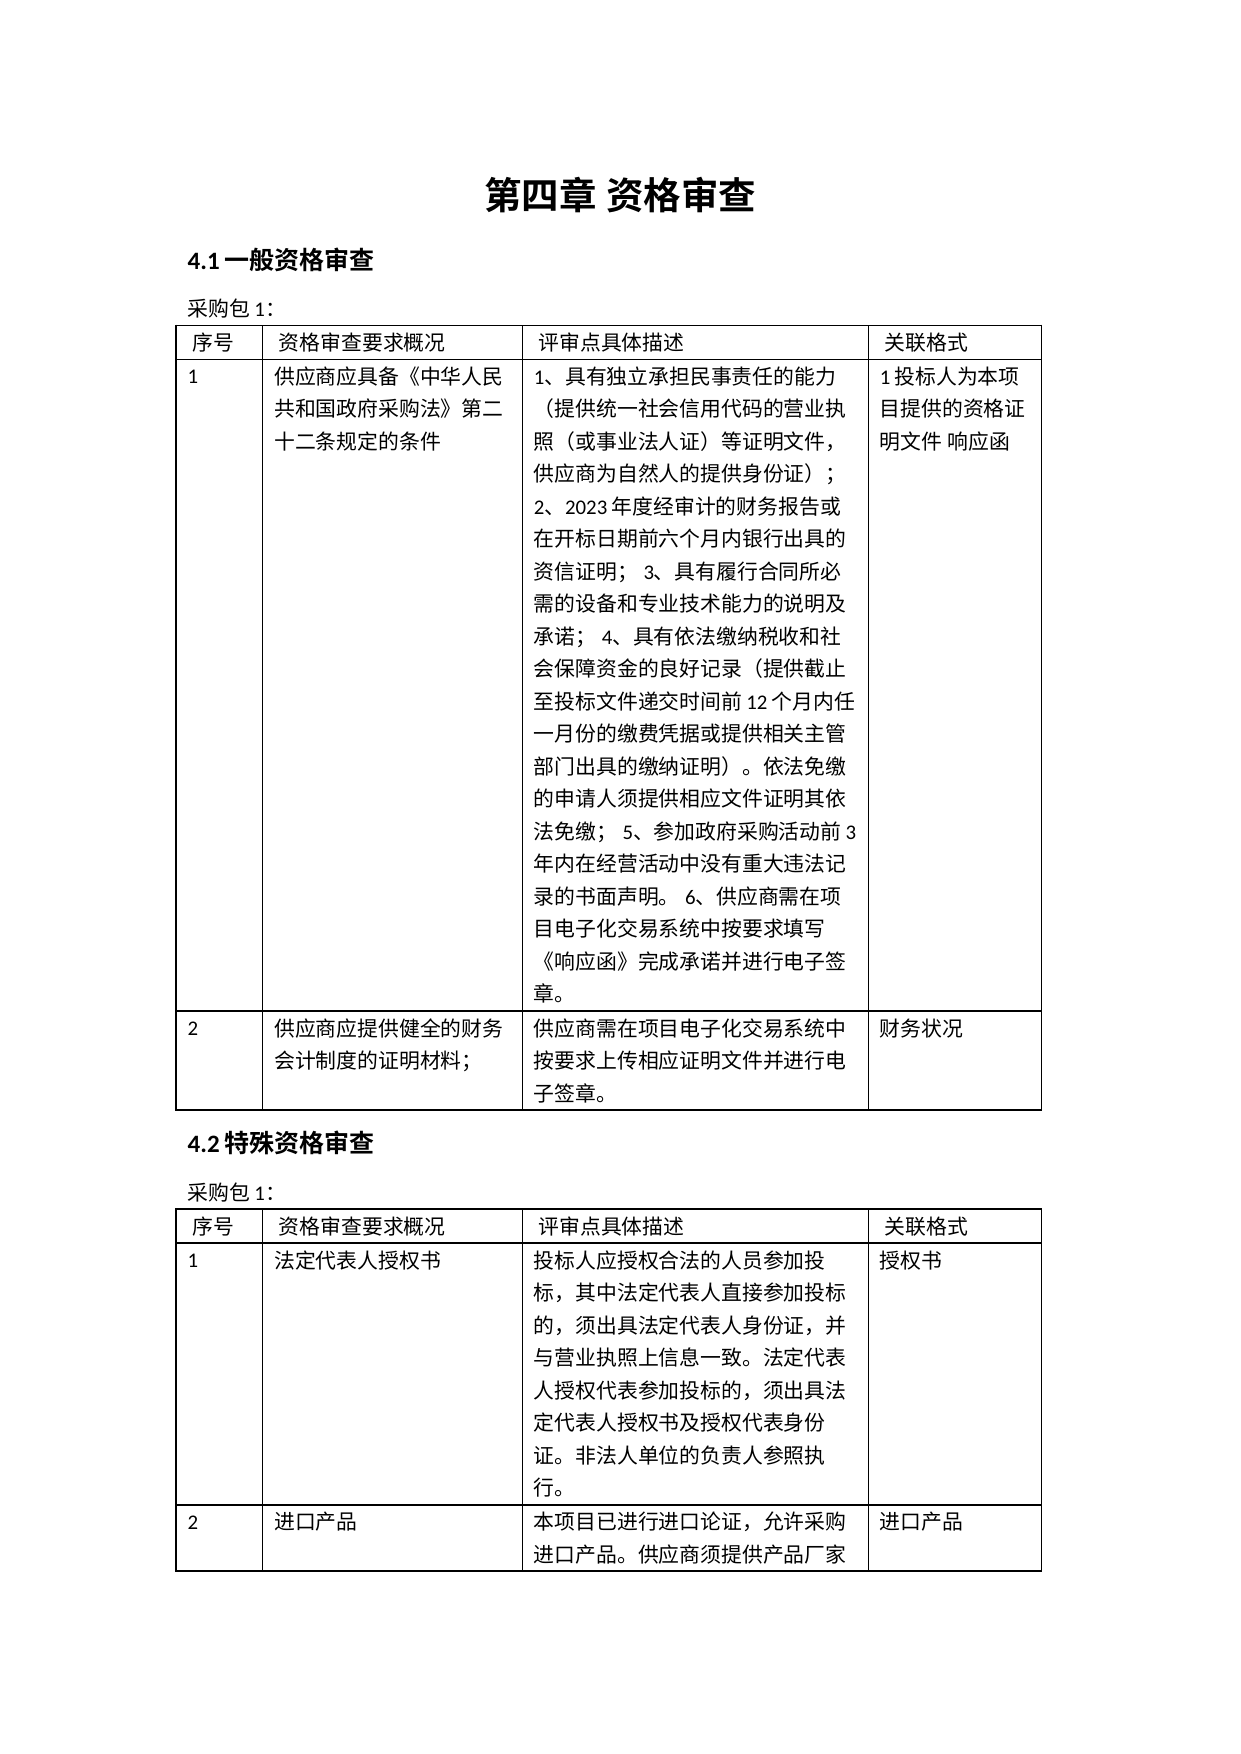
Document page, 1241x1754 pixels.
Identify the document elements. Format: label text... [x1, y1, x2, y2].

table_header 资格审查要求概况 [263, 326, 522, 358]
text 4.1一般资格审查 [187, 227, 1053, 292]
table_cell 供应商需在项目电子化交易系统中按要求上传相应证明文件并进行电子签章。 [523, 1012, 868, 1109]
table_header 评审点具体描述 [523, 326, 868, 358]
table_cell 1 [177, 1244, 262, 1504]
table_header 关联格式 [869, 326, 1041, 358]
table_header 序号 [177, 326, 262, 358]
table_cell 法定代表人授权书 [263, 1244, 522, 1504]
table_cell 1投标人为本项目提供的资格证明文件 响应函 [869, 360, 1041, 1010]
table_cell 2 [177, 1506, 262, 1570]
text 第四章 资格审查 [187, 162, 1053, 227]
table_cell 投标人应授权合法的人员参加投标，其中法定代表人直接参加投标的，须出具法定代表人身份证，并与营业执照上信息一致。法定代表人授权代表参加投标的，须出具法定代表人授权书及授权代表身份证。非法人单位的负责人参照执行。 [523, 1244, 868, 1504]
table_header 关联格式 [869, 1210, 1041, 1242]
text 采购包1： [187, 1176, 1053, 1208]
table_header 资格审查要求概况 [263, 1210, 522, 1242]
table_cell 财务状况 [869, 1012, 1041, 1109]
table_header 评审点具体描述 [523, 1210, 868, 1242]
text 采购包1： [187, 292, 1053, 324]
table_cell 供应商应具备《中华人民共和国政府采购法》第二十二条规定的条件 [263, 360, 522, 1010]
table_cell 授权书 [869, 1244, 1041, 1504]
table_cell 1 [177, 360, 262, 1010]
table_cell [523, 1506, 868, 1570]
table_cell 1、具有独立承担民事责任的能力（提供统一社会信用代码的营业执照（或事业法人证）等证明文件，供应商为自然人的提供身份证）； 2、2023年度经审计的财务报告或在开标日期前六个月内银行出具的资信证明； 3、具有履行合同所必需的设备和专业技术能力的说明及承诺； 4、具有依法缴纳税收和社会保障资金的良好记录（提供截止至投标文件递交时间前12个月内任一月份的缴费凭据或提供相关主管部门出具的缴纳证明）。依法免缴的申请人须提供相应文件证明其依法免缴； 5、参加政府采购活动前3年内在经营活动中没有重大违法记录的书面声明。 6、供应商需在项目电子化交易系统中按要求填写《响应函》完成承诺并进行电子签章。 [523, 360, 868, 1010]
table_cell 供应商应提供健全的财务会计制度的证明材料； [263, 1012, 522, 1109]
table_cell 进口产品 [263, 1506, 522, 1570]
table_cell 进口产品 [869, 1506, 1041, 1570]
text 4.2特殊资格审查 [187, 1111, 1053, 1176]
table_cell 2 [177, 1012, 262, 1109]
table_header 序号 [177, 1210, 262, 1242]
